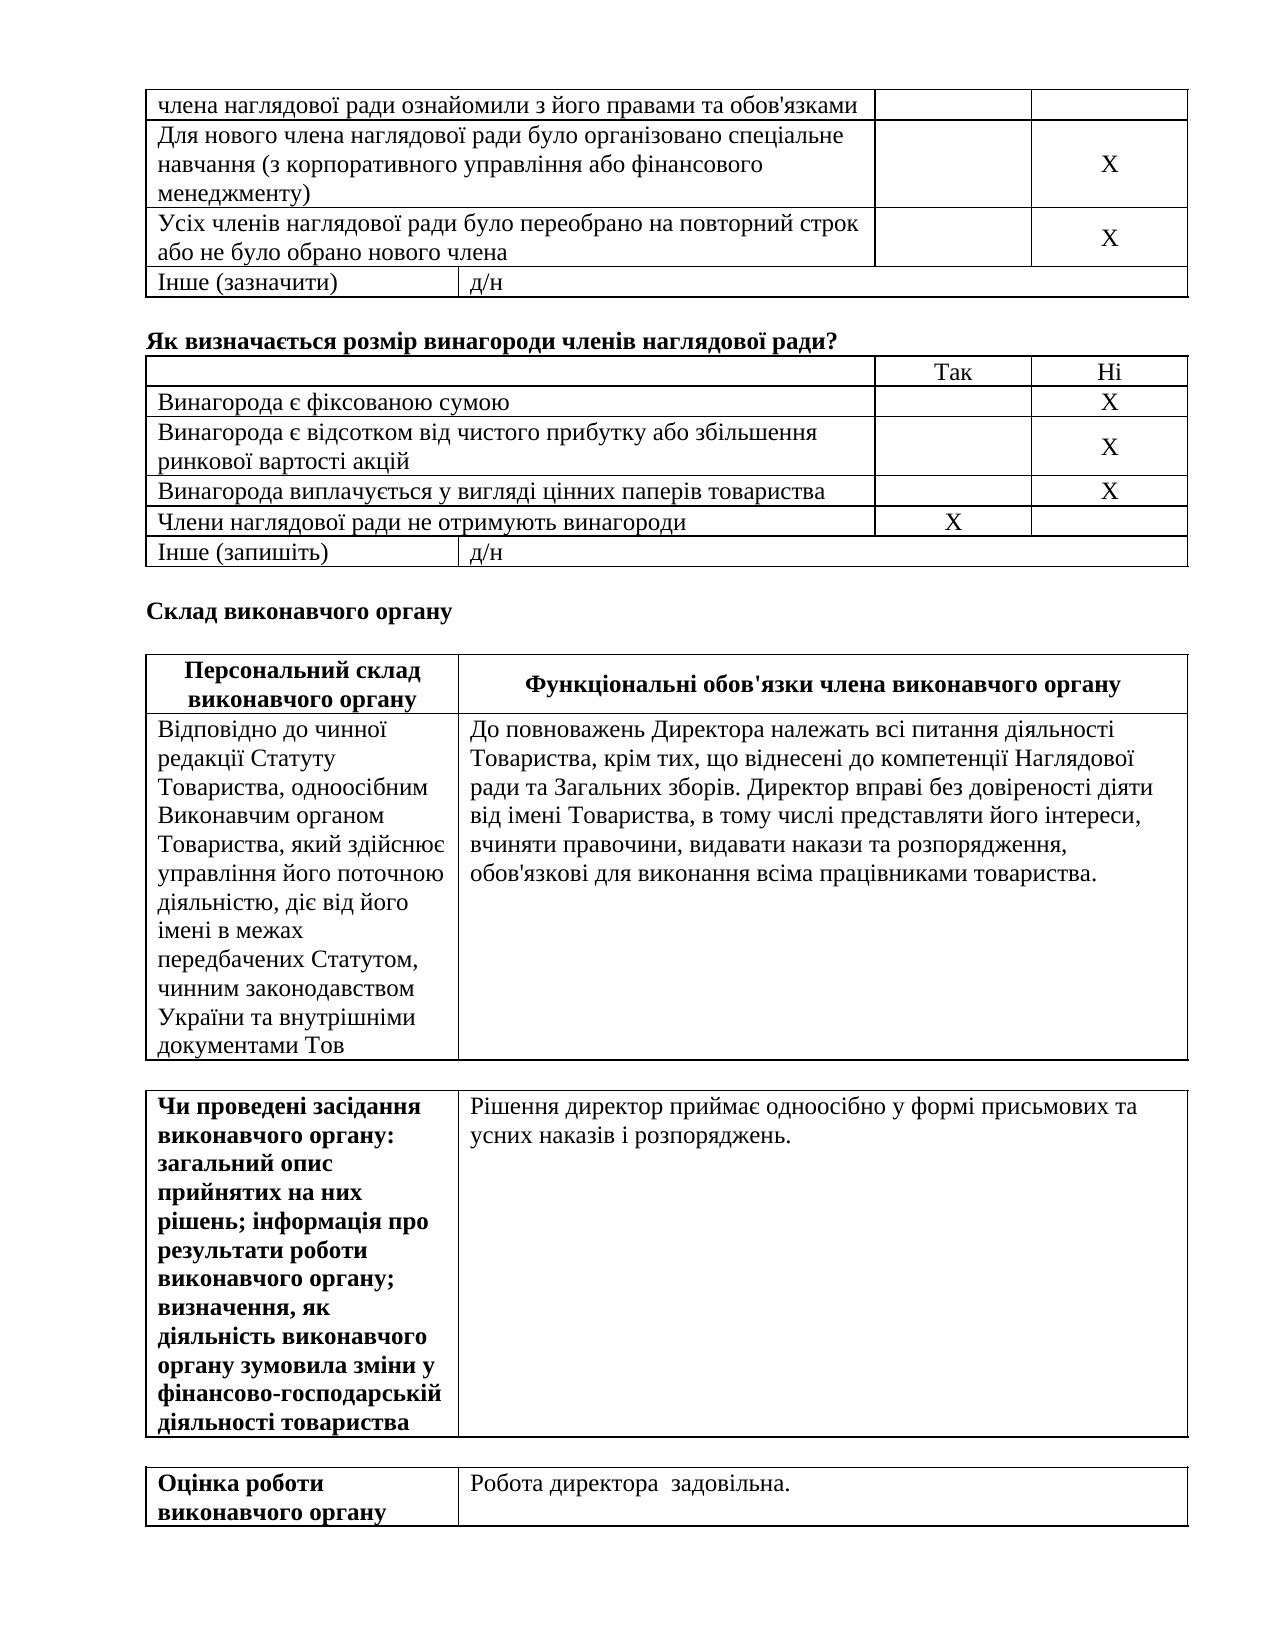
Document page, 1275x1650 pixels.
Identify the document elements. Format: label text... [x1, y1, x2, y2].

table_header Функціональні обов'язки члена виконавчого органу [459, 655, 1187, 713]
table_header Ні [1032, 357, 1187, 385]
table_cell Інше (запишіть) [147, 537, 458, 566]
table_cell X [1032, 476, 1187, 505]
table_header Чи проведені засідання виконавчого органу: загальний опис прийнятих на них рішень; інформація про результати роботи виконавчого органу; визначення, як діяльність виконавчого органу зумовила зміни у фінансово-господарській діяльності товариства [147, 1091, 458, 1436]
table_cell Усіх членів наглядової ради було переобрано на повторний строк або не було обрано нового члена [147, 208, 874, 266]
table_cell Для нового члена наглядової ради було організовано спеціальне навчання (з корпоративного управління або фінансового менеджменту) [147, 121, 874, 207]
table_cell [876, 90, 1031, 119]
table_cell [876, 208, 1031, 266]
table_cell [876, 387, 1031, 416]
table_cell До повноважень Директора належать всi питання дiяльностi Товариства, крiм тих, що вiднесенi до компетенцiї Наглядової ради та Загальних зборiв. Директор вправi без довiреностi дiяти вiд iменi Товариства, в тому числi представляти його iнтереси, вчиняти правочини, видавати накази та розпорядження, обов'язковi для виконання всiма працiвниками товариства. [459, 714, 1187, 1059]
table_header Робота директора задовiльна. [459, 1468, 1187, 1525]
table_cell Винагорода є фіксованою сумою [147, 387, 874, 416]
table_cell Винагорода виплачується у вигляді цінних паперів товариства [147, 476, 874, 505]
table_cell д/н [459, 537, 1187, 566]
table_cell [876, 417, 1031, 475]
text Склад виконавчого органу [146, 596, 1186, 625]
text Як визначається розмір винагороди членів наглядової ради? [146, 326, 1186, 355]
table_header Персональний склад виконавчого органу [147, 655, 458, 713]
table_header Рiшення директор приймає одноосiбно у формi присьмових та усних наказiв i розпоряджень. [459, 1091, 1187, 1436]
table_cell X [876, 507, 1031, 535]
table_cell [876, 121, 1031, 207]
table_header Так [876, 357, 1031, 385]
table_cell Вiдповiдно до чинної редакцiї Статуту Товариства, одноосiбним Виконавчим органом Товариства, який здiйснює управлiння його поточною дiяльнiстю, дiє вiд його iменi в межах передбачених Статутом, чинним законодавством України та внутрiшнiми документами Тов [147, 714, 458, 1059]
table_cell д/н [459, 267, 1187, 296]
table_cell Члени наглядової ради не отримують винагороди [147, 507, 874, 535]
table_header [147, 357, 874, 385]
table_cell Інше (зазначити) [147, 267, 458, 296]
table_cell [147, 90, 874, 119]
table_cell [876, 476, 1031, 505]
table_cell X [1032, 90, 1187, 119]
table_cell X [1032, 417, 1187, 475]
table_header Оцінка роботи виконавчого органу [147, 1468, 458, 1525]
table_cell [1032, 507, 1187, 535]
table_cell X [1032, 208, 1187, 266]
table_cell X [1032, 121, 1187, 207]
table_cell X [1032, 387, 1187, 416]
table_cell Винагорода є відсотком від чистого прибутку або збільшення ринкової вартості акцій [147, 417, 874, 475]
